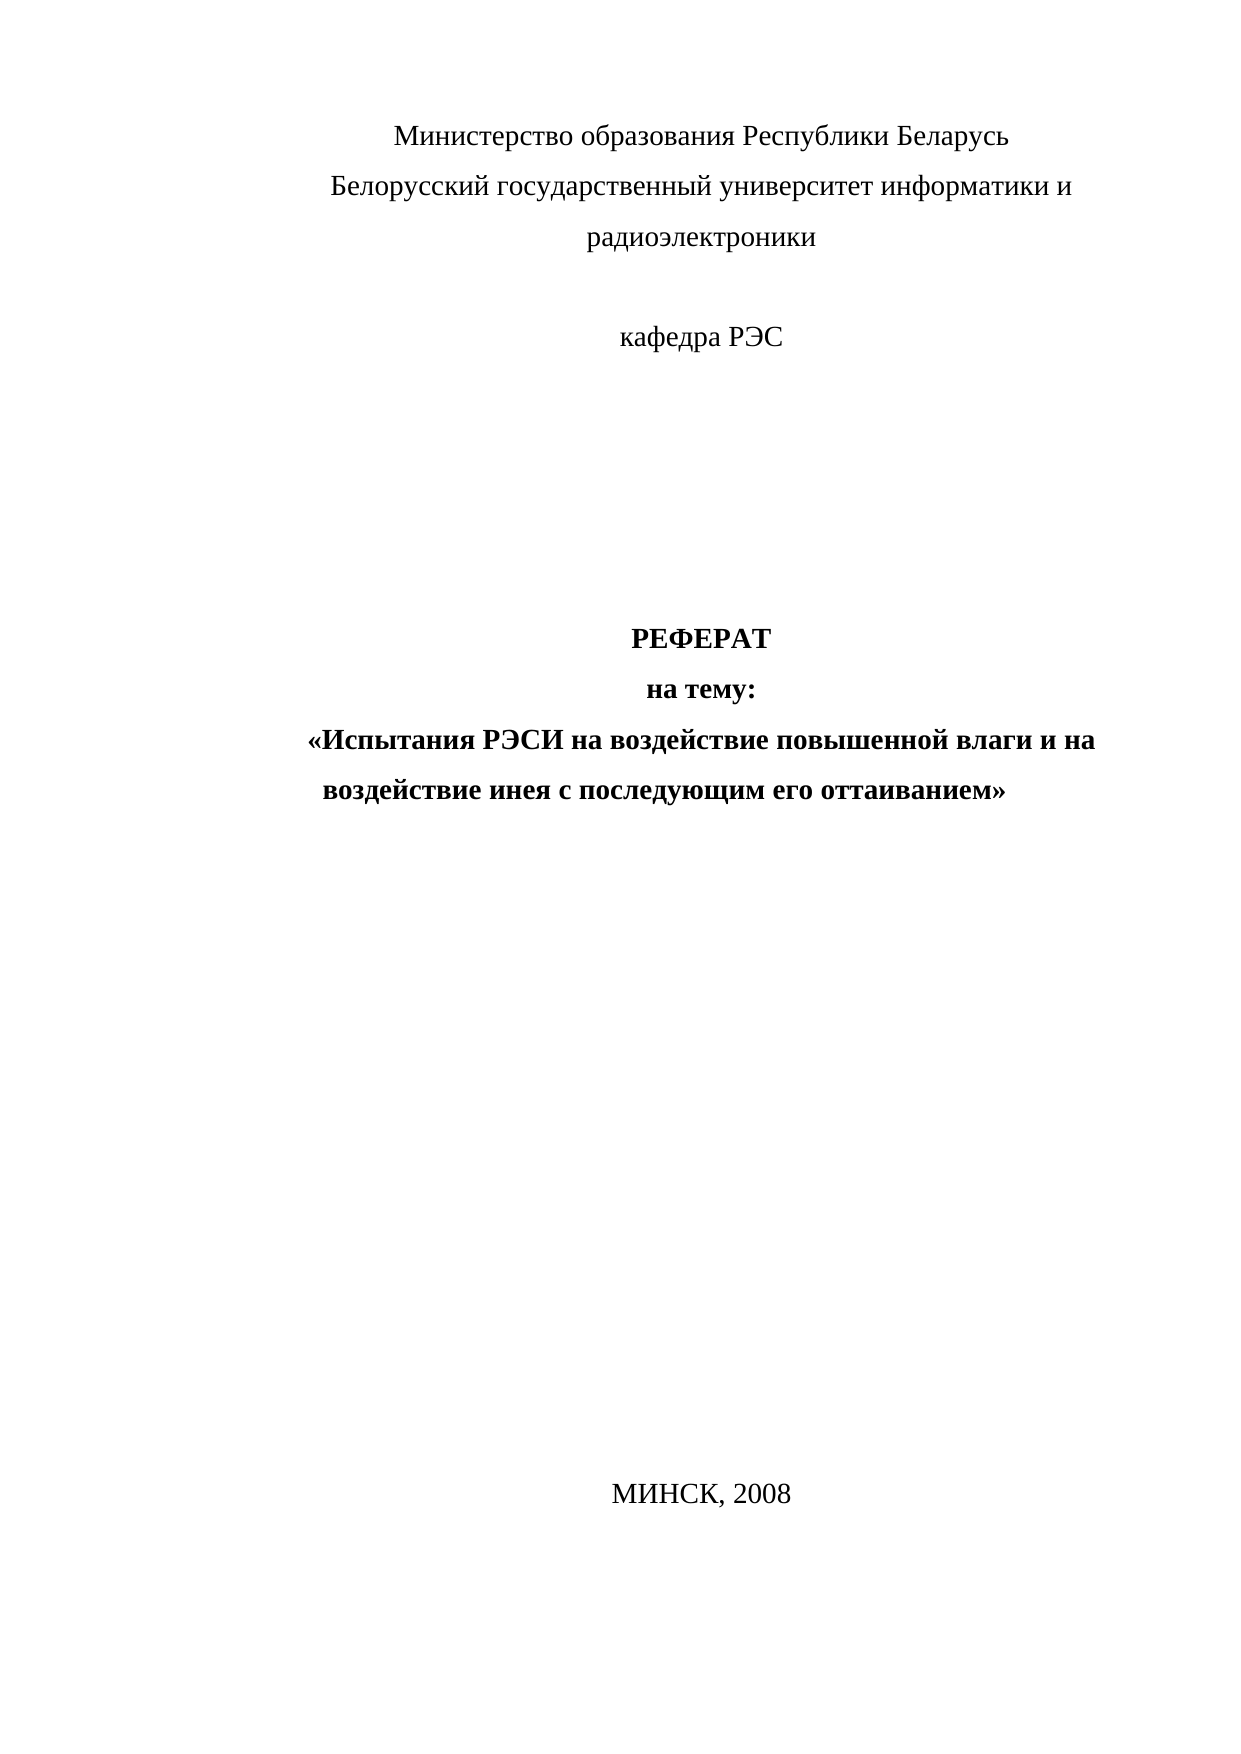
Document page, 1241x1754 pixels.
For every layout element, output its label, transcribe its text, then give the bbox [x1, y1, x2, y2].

text на тему: [177, 672, 1152, 705]
text МИНСК, 2008 [177, 1477, 1152, 1510]
text РЕФЕРАТ [177, 621, 1152, 655]
text радиоэлектроники [177, 219, 1152, 252]
text кафедра РЭС [177, 319, 1152, 353]
title Министерство образования Республики Беларусь [177, 118, 1152, 152]
text «Испытания РЭСИ на воздействие повышенной влаги и на воздействие инея с последующим его оттаиванием» [177, 722, 1152, 806]
text Белорусский государственный университет информатики и [177, 168, 1152, 202]
